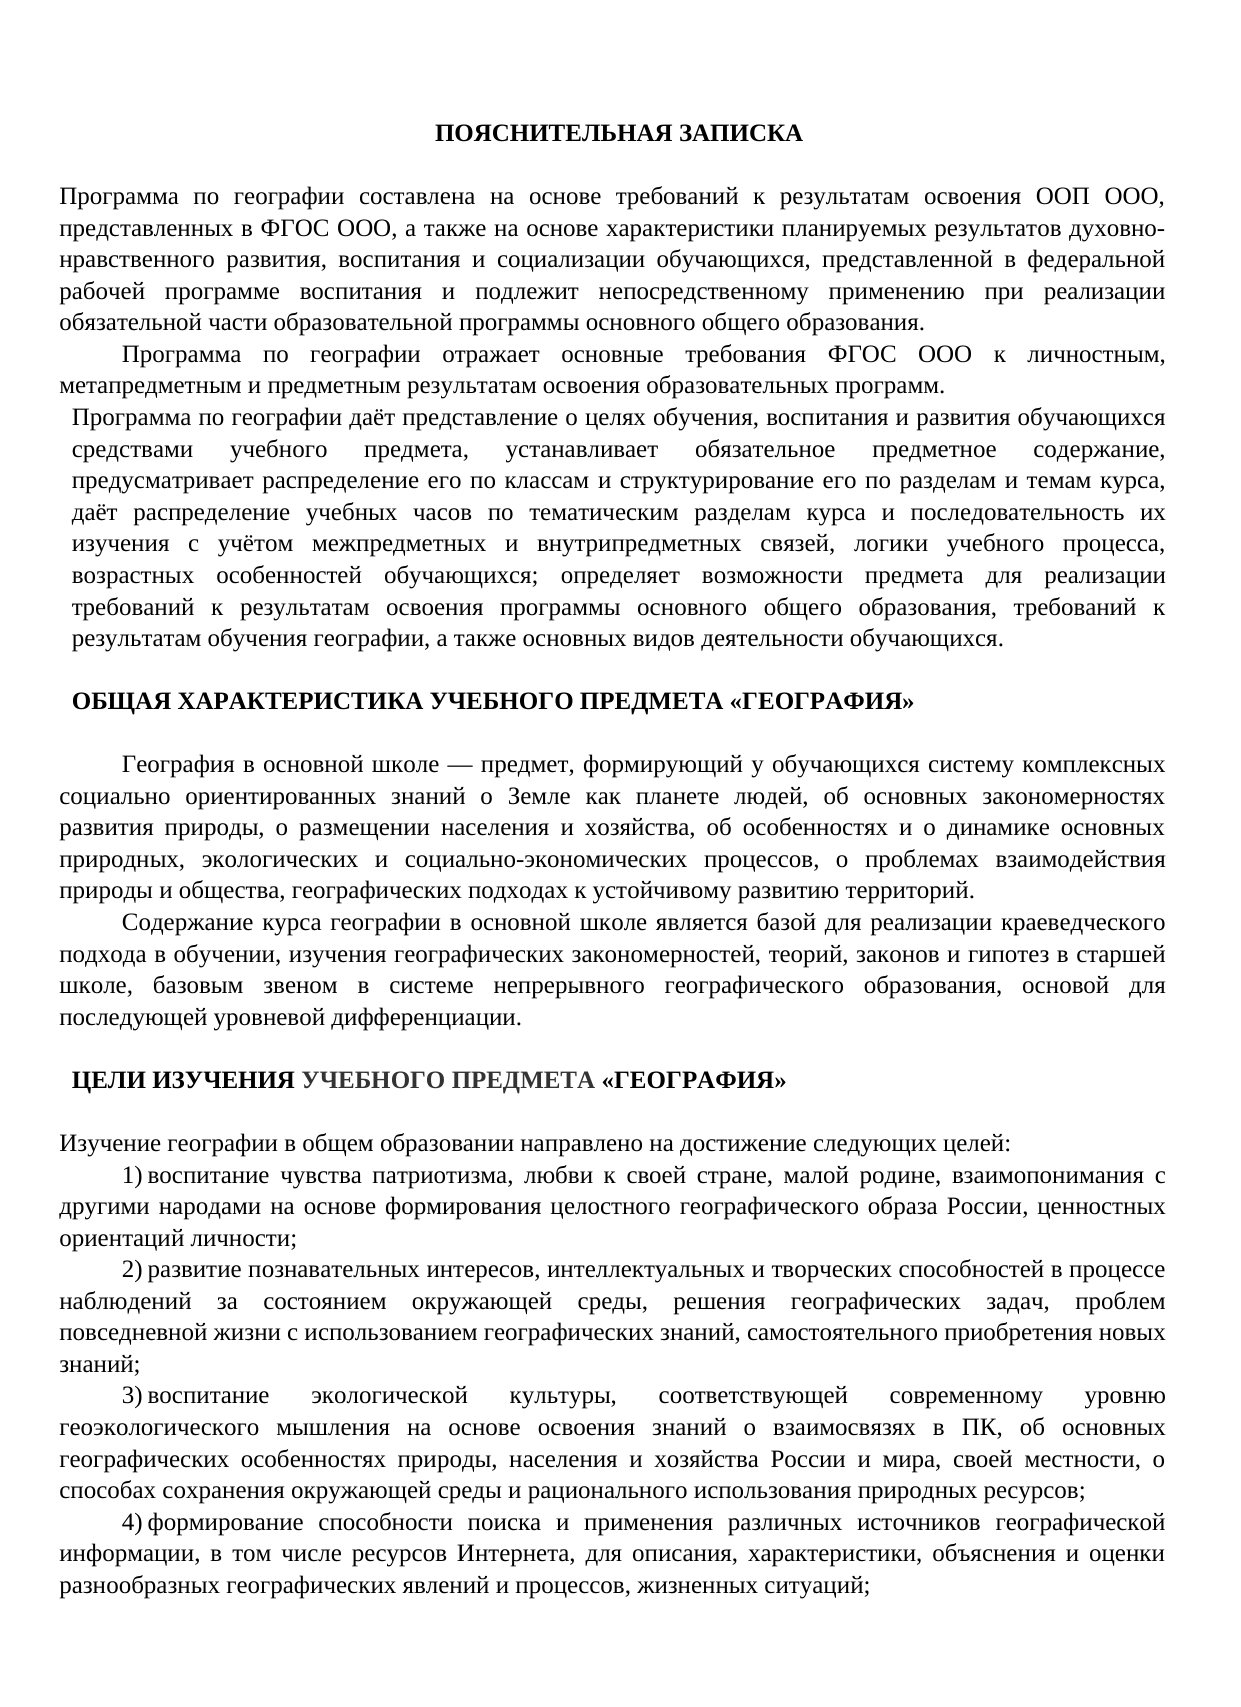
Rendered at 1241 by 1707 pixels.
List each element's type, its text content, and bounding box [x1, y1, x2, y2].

text ОБЩАЯ ХАРАКТЕРИСТИКА УЧЕБНОГО ПРЕДМЕТА «ГЕОГРАФИЯ» [72, 686, 1167, 715]
text ПОЯСНИТЕЛЬНАЯ ЗАПИСКА [72, 118, 1167, 147]
text 2) развитие познавательных интересов, интеллектуальных и творческих способностей в процессе наблюдений за состоянием окружающей среды, решения географических задач, проблем повседневной жизни с использованием географических знаний, самостоятельного приобретения новых знаний; [59, 1254, 1167, 1378]
text ЦЕЛИ ИЗУЧЕНИЯ УЧЕБНОГО ПРЕДМЕТА «ГЕОГРАФИЯ» [72, 1065, 1167, 1094]
text 1) воспитание чувства патриотизма, любви к своей стране, малой родине, взаимопонимания с другими народами на основе формирования целостного географического образа России, ценностных ориентаций личности; [59, 1160, 1167, 1252]
text 3) воспитание экологической культуры, соответствующей современному уровню геоэкологического мышления на основе освоения знаний о взаимосвязях в ПК, об основных географических особенностях природы, населения и хозяйства России и мира, своей местности, о способах сохранения окружающей среды и рационального использования природных ресурсов; [59, 1381, 1167, 1504]
text Содержание курса географии в основной школе является базой для реализации краеведческого подхода в обучении, изучения географических закономерностей, теорий, законов и гипотез в старшей школе, базовым звеном в системе непрерывного географического образования, основой для последующей уровневой дифференциации. [59, 907, 1167, 1031]
text Изучение географии в общем образовании направлено на достижение следующих целей: [59, 1128, 1167, 1157]
text Программа по географии даёт представление о целях обучения, воспитания и развития обучающихся средствами учебного предмета, устанавливает обязательное предметное содержание, предусматривает распределение его по классам и структурирование его по разделам и темам курса, даёт распределение учебных часов по тематическим разделам курса и последовательность их изучения с учётом межпредметных и внутрипредметных связей, логики учебного процесса, возрастных особенностей обучающихся; определяет возможности предмета для реализации требований к результатам освоения программы основного общего образования, требований к результатам обучения географии, а также основных видов деятельности обучающихся. [72, 402, 1167, 652]
text Программа по географии составлена на основе требований к результатам освоения ООП ООО, представленных в ФГОС ООО, а также на основе характеристики планируемых результатов духовно-нравственного развития, воспитания и социализации обучающихся, представленной в федеральной рабочей программе воспитания и подлежит непосредственному применению при реализации обязательной части образовательной программы основного общего образования. [59, 181, 1167, 336]
text География в основной школе — предмет, формирующий у обучающихся систему комплексных социально ориентированных знаний о Земле как планете людей, об основных закономерностях развития природы, о размещении населения и хозяйства, об особенностях и о динамике основных природных, экологических и социально-экономических процессов, о проблемах взаимодействия природы и общества, географических подходах к устойчивому развитию территорий. [59, 749, 1167, 904]
text Программа по географии отражает основные требования ФГОС ООО к личностным, метапредметным и предметным результатам освоения образовательных программ. [59, 339, 1167, 399]
text 4) формирование способности поиска и применения различных источников географической информации, в том числе ресурсов Интернета, для описания, характеристики, объяснения и оценки разнообразных географических явлений и процессов, жизненных ситуаций; [59, 1507, 1167, 1599]
